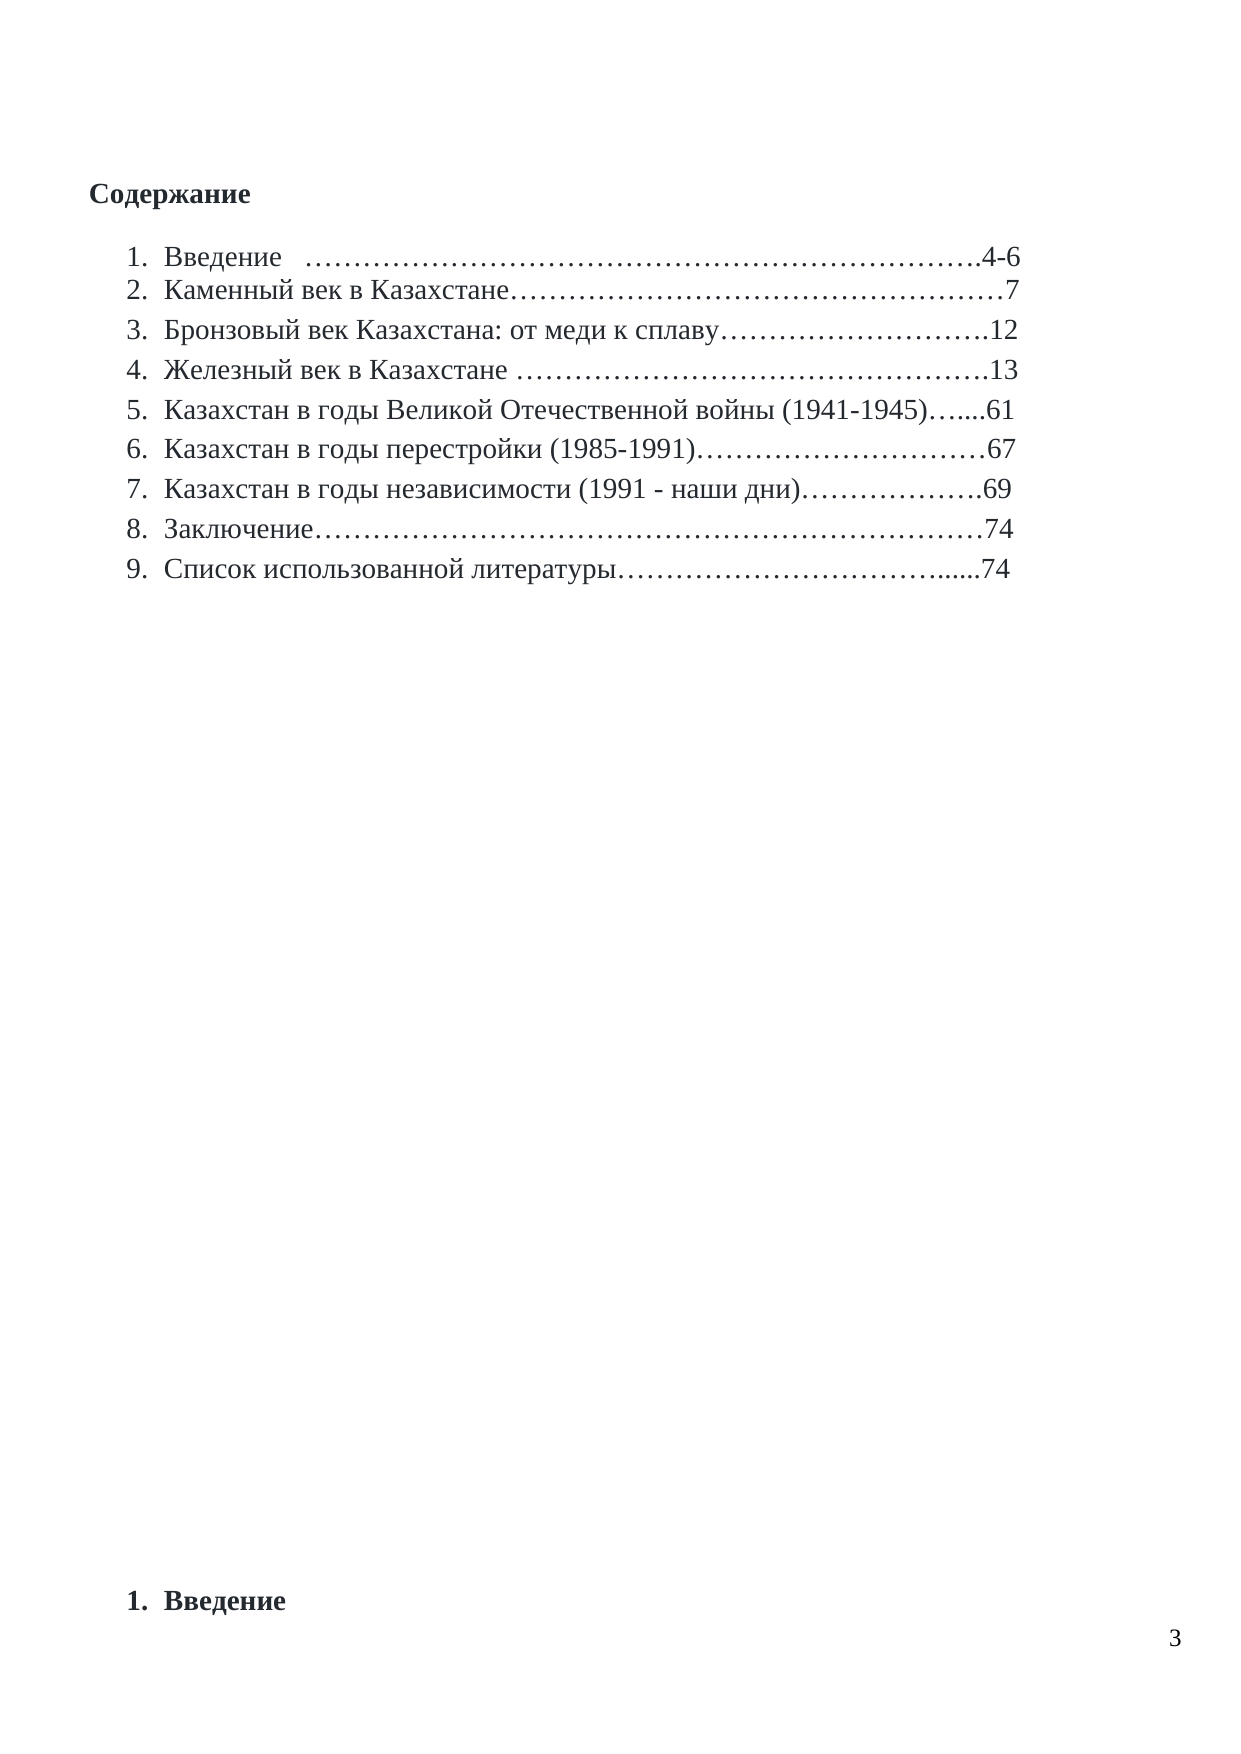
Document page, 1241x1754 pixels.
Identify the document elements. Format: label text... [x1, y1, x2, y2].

list Бронзовый век Казахстана: от меди к сплаву……………………….12 [126, 312, 1181, 346]
list Казахстан в годы Великой Отечественной войны (1941-1945)…....61 [126, 392, 1181, 425]
list Введение …………………………………………………………….4-6 [126, 239, 1181, 272]
text Содержание [89, 176, 1181, 210]
list Казахстан в годы перестройки (1985-1991)…………………………67 [126, 432, 1181, 465]
list Список использованной литературы……………………………......74 [126, 551, 1181, 584]
subtitle Введение [126, 1583, 1181, 1617]
list Заключение……………………………………………………………74 [126, 511, 1181, 545]
list Казахстан в годы независимости (1991 - наши дни)……………….69 [126, 471, 1181, 505]
list Каменный век в Казахстане……………………………………………7 [126, 272, 1181, 306]
list Железный век в Казахстане ………………………………………….13 [126, 352, 1181, 386]
